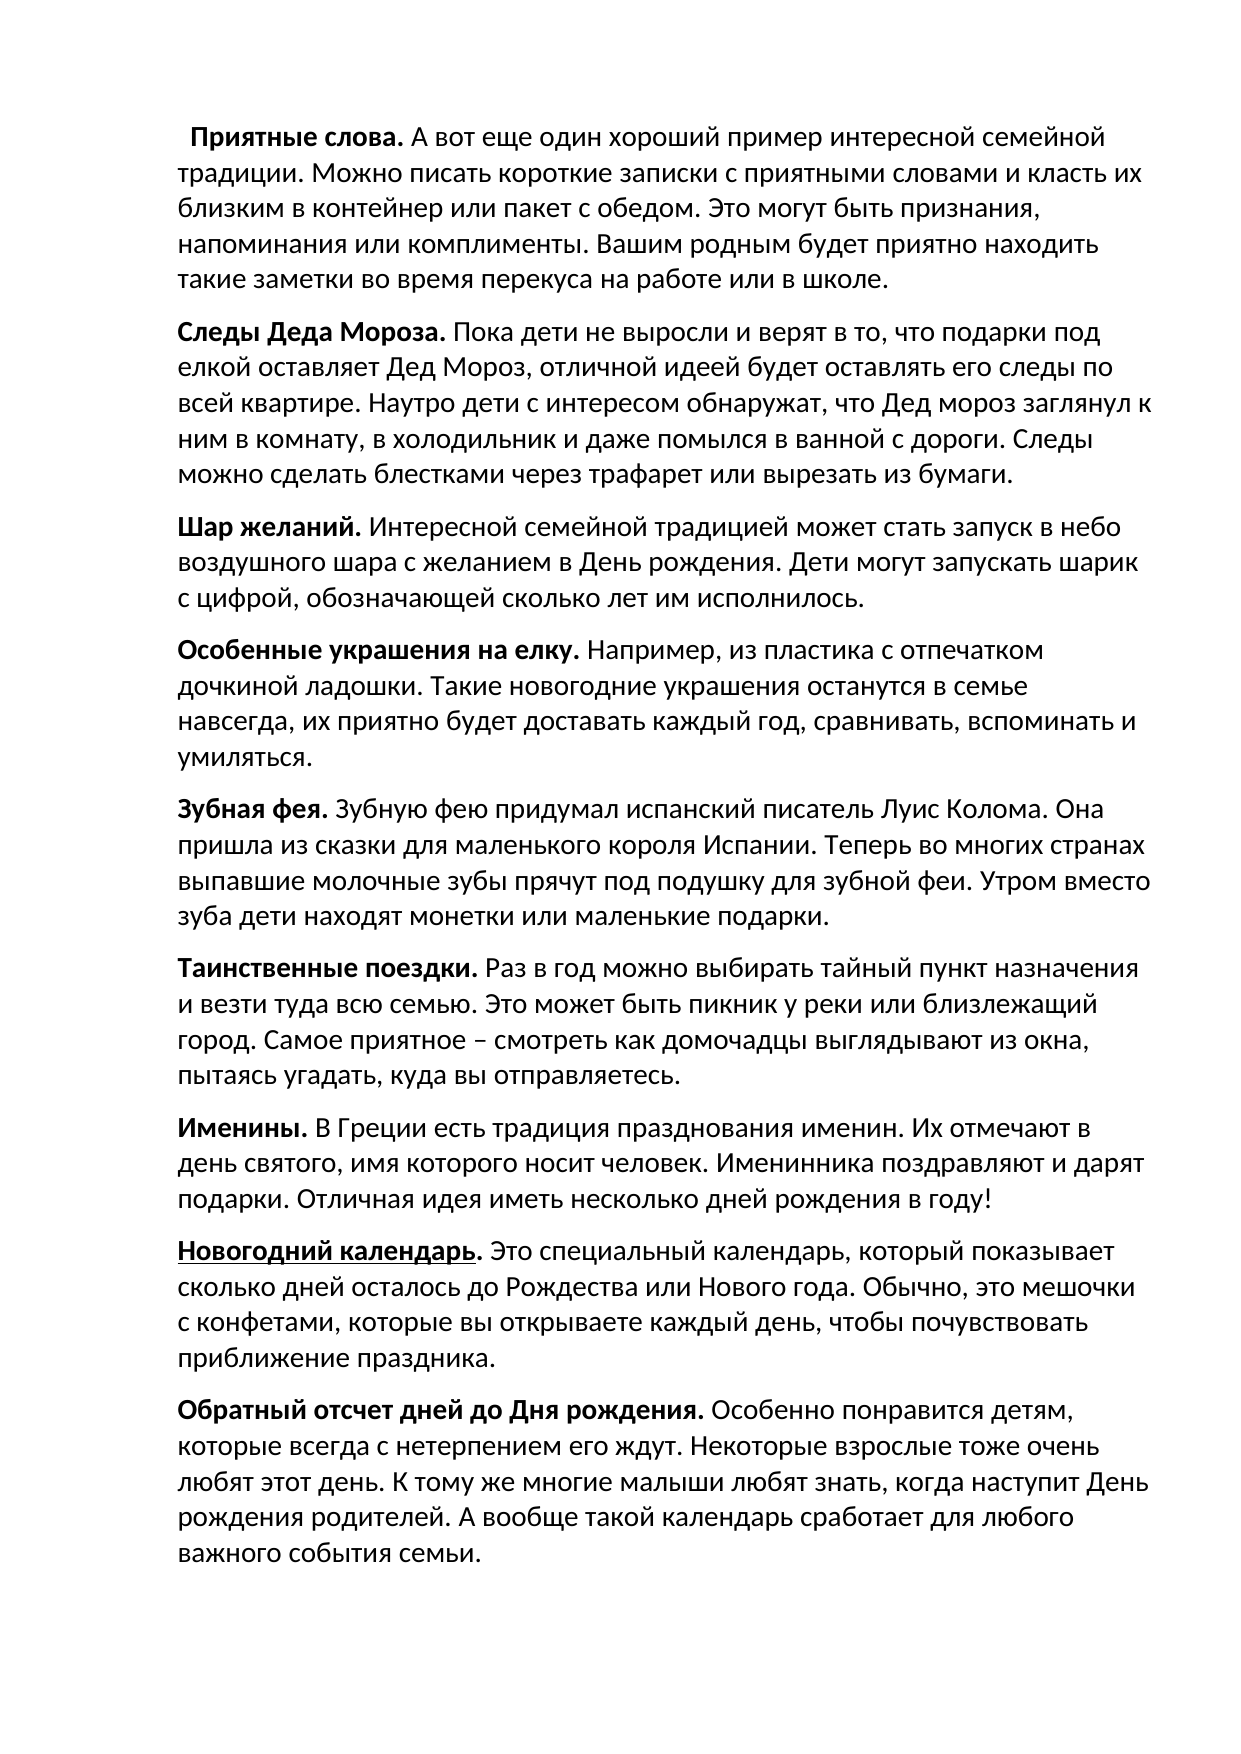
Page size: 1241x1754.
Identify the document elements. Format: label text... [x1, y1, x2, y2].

text Особенные украшения на елку. Например, из пластика с отпечатком дочкиной ладошки. Такие новогодние украшения останутся в семье навсегда, их приятно будет доставать каждый год, сравнивать, вспоминать и умиляться. [177, 631, 1152, 774]
text Приятные слова. А вот еще один хороший пример интересной семейной традиции. Можно писать короткие записки с приятными словами и класть их близким в контейнер или пакет с обедом. Это могут быть признания, напоминания или комплименты. Вашим родным будет приятно находить такие заметки во время перекуса на работе или в школе. [177, 118, 1152, 296]
text Зубная фея. Зубную фею придумал испанский писатель Луис Колома. Она пришла из сказки для маленького короля Испании. Теперь во многих странах выпавшие молочные зубы прячут под подушку для зубной феи. Утром вместо зуба дети находят монетки или маленькие подарки. [177, 790, 1152, 933]
text Именины. В Греции есть традиция празднования именин. Их отмечают в день святого, имя которого носит человек. Именинника поздравляют и дарят подарки. Отличная идея иметь несколько дней рождения в году! [177, 1109, 1152, 1216]
text Таинственные поездки. Раз в год можно выбирать тайный пункт назначения и везти туда всю семью. Это может быть пикник у реки или близлежащий город. Самое приятное – смотреть как домочадцы выглядывают из окна, пытаясь угадать, куда вы отправляетесь. [177, 949, 1152, 1092]
text Новогодний календарь. Это специальный календарь, который показывает сколько дней осталось до Рождества или Нового года. Обычно, это мешочки с конфетами, которые вы открываете каждый день, чтобы почувствовать приближение праздника. [177, 1232, 1152, 1375]
text Обратный отсчет дней до Дня рождения. Особенно понравится детям, которые всегда с нетерпением его ждут. Некоторые взрослые тоже очень любят этот день. К тому же многие малыши любят знать, когда наступит День рождения родителей. А вообще такой календарь сработает для любого важного события семьи. [177, 1391, 1152, 1569]
text Следы Деда Мороза. Пока дети не выросли и верят в то, что подарки под елкой оставляет Дед Мороз, отличной идеей будет оставлять его следы по всей квартире. Наутро дети с интересом обнаружат, что Дед мороз заглянул к ним в комнату, в холодильник и даже помылся в ванной с дороги. Следы можно сделать блестками через трафарет или вырезать из бумаги. [177, 313, 1152, 491]
text Шар желаний. Интересной семейной традицией может стать запуск в небо воздушного шара с желанием в День рождения. Дети могут запускать шарик с цифрой, обозначающей сколько лет им исполнилось. [177, 508, 1152, 614]
